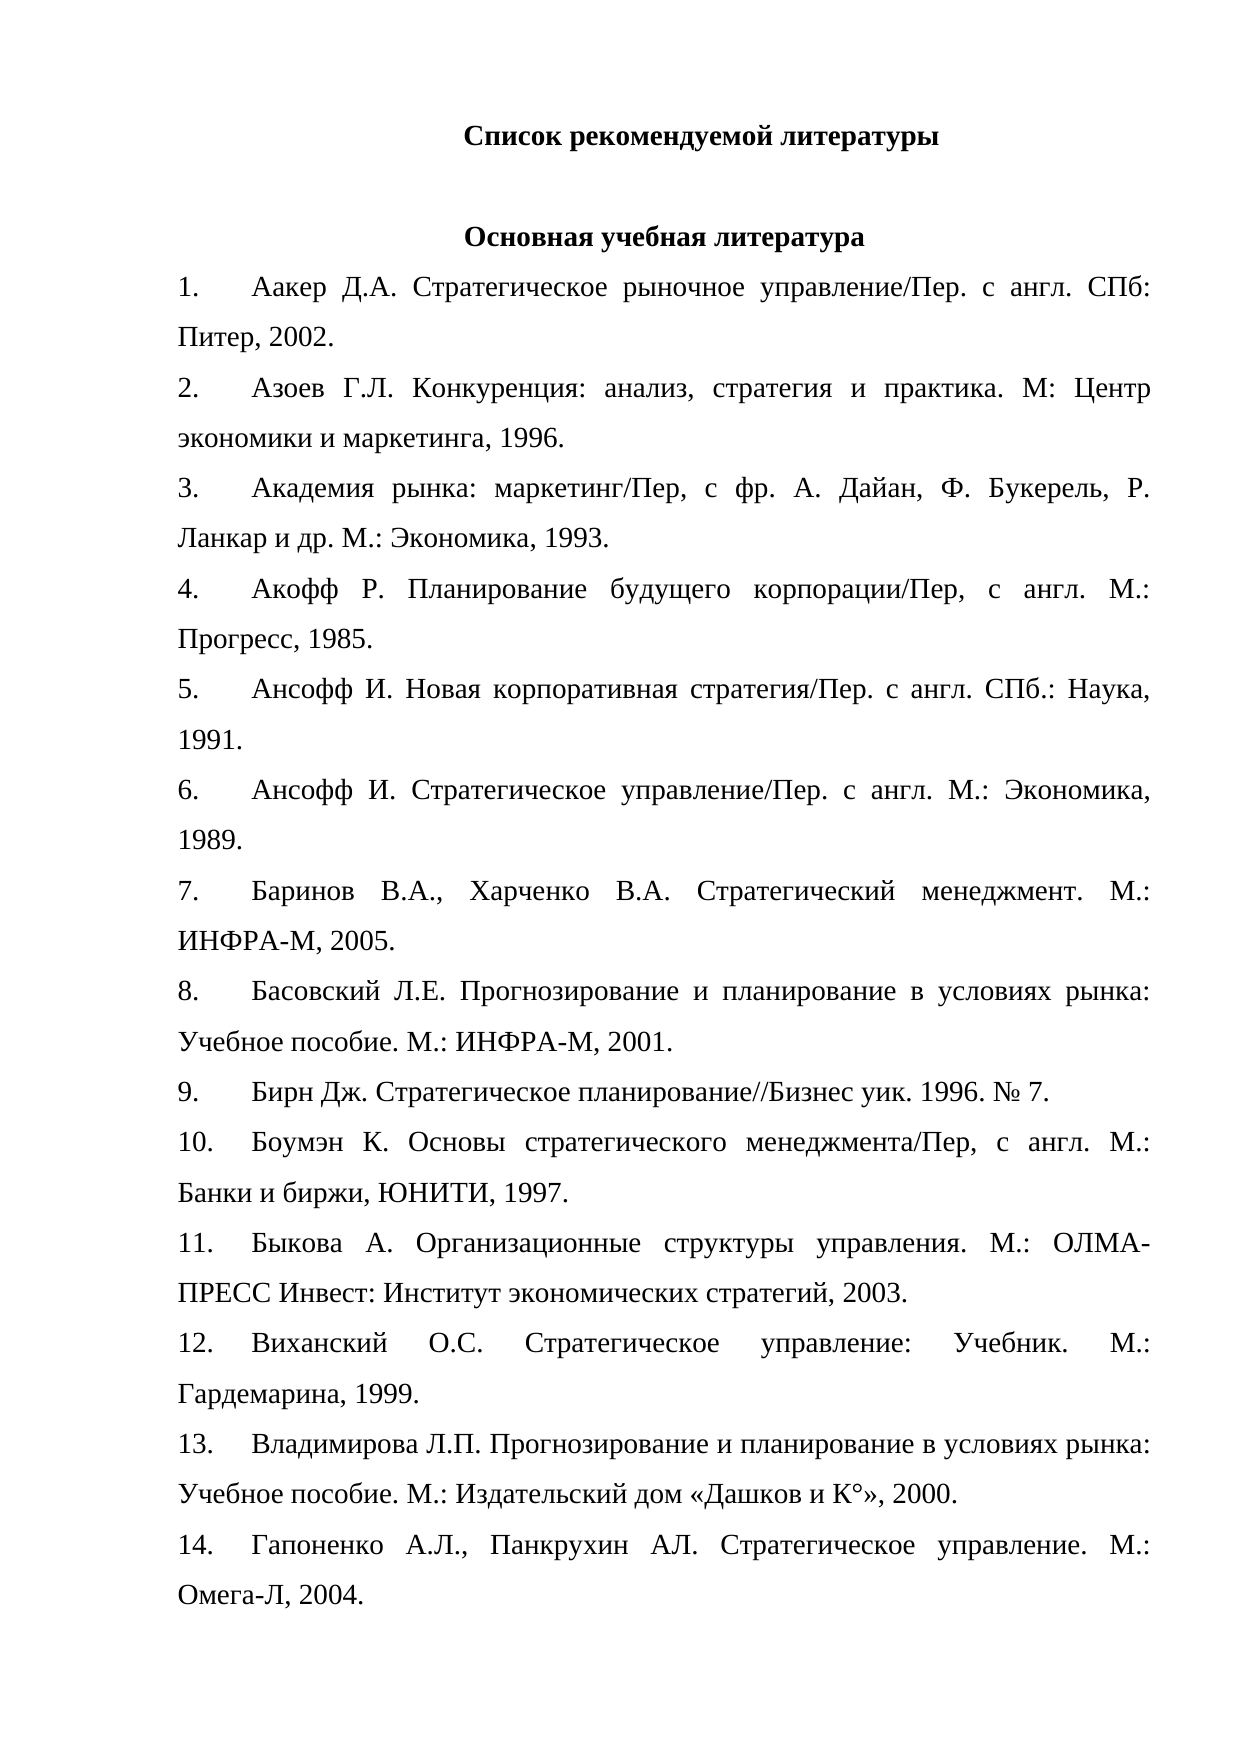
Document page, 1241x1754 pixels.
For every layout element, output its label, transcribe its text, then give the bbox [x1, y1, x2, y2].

list Боумэн К. Основы стратегического менеджмента/Пер, с англ. М.: Банки и биржи, ЮНИТИ, 1997. [177, 1124, 1152, 1208]
list Азоев Г.Л. Конкуренция: анализ, стратегия и практика. М: Центр экономики и маркетинга, 1996. [177, 370, 1152, 453]
list Басовский Л.Е. Прогнозирование и планирование в условиях рынка: Учебное пособие. М.: ИНФРА-М, 2001. [177, 973, 1152, 1057]
list Владимирова Л.П. Прогнозирование и планирование в условиях рынка: Учебное пособие. М.: Издательский дом «Дашков и К°», 2000. [177, 1426, 1152, 1510]
list Ансофф И. Новая корпоративная стратегия/Пер. с англ. СПб.: Наука, 1991. [177, 672, 1152, 755]
list Гапоненко А.Л., Панкрухин АЛ. Стратегическое управление. М.: Омега-Л, 2004. [177, 1527, 1152, 1611]
list Бирн Дж. Стратегическое планирование//Бизнес уик. 1996. № 7. [177, 1074, 1152, 1108]
list Виханский О.С. Стратегическое управление: Учебник. М.: Гардемарина, 1999. [177, 1326, 1152, 1409]
list Академия рынка: маркетинг/Пер, с фр. А. Дайан, Ф. Букерель, Р. Ланкар и др. М.: Экономика, 1993. [177, 470, 1152, 554]
list Быкова А. Организационные структуры управления. М.: ОЛМА-ПРЕСС Инвест: Институт экономических стратегий, 2003. [177, 1225, 1152, 1309]
list Ансофф И. Стратегическое управление/Пер. с англ. М.: Экономика, 1989. [177, 772, 1152, 856]
list Баринов В.А., Харченко В.А. Стратегический менеджмент. М.: ИНФРА-М, 2005. [177, 873, 1152, 957]
list Аакер Д.А. Стратегическое рыночное управление/Пер. с англ. СПб: Питер, 2002. [177, 269, 1152, 353]
list Акофф Р. Планирование будущего корпорации/Пер, с англ. М.: Прогресс, 1985. [177, 571, 1152, 655]
text Основная учебная литература [177, 219, 1152, 252]
text Список рекомендуемой литературы [177, 118, 1152, 152]
